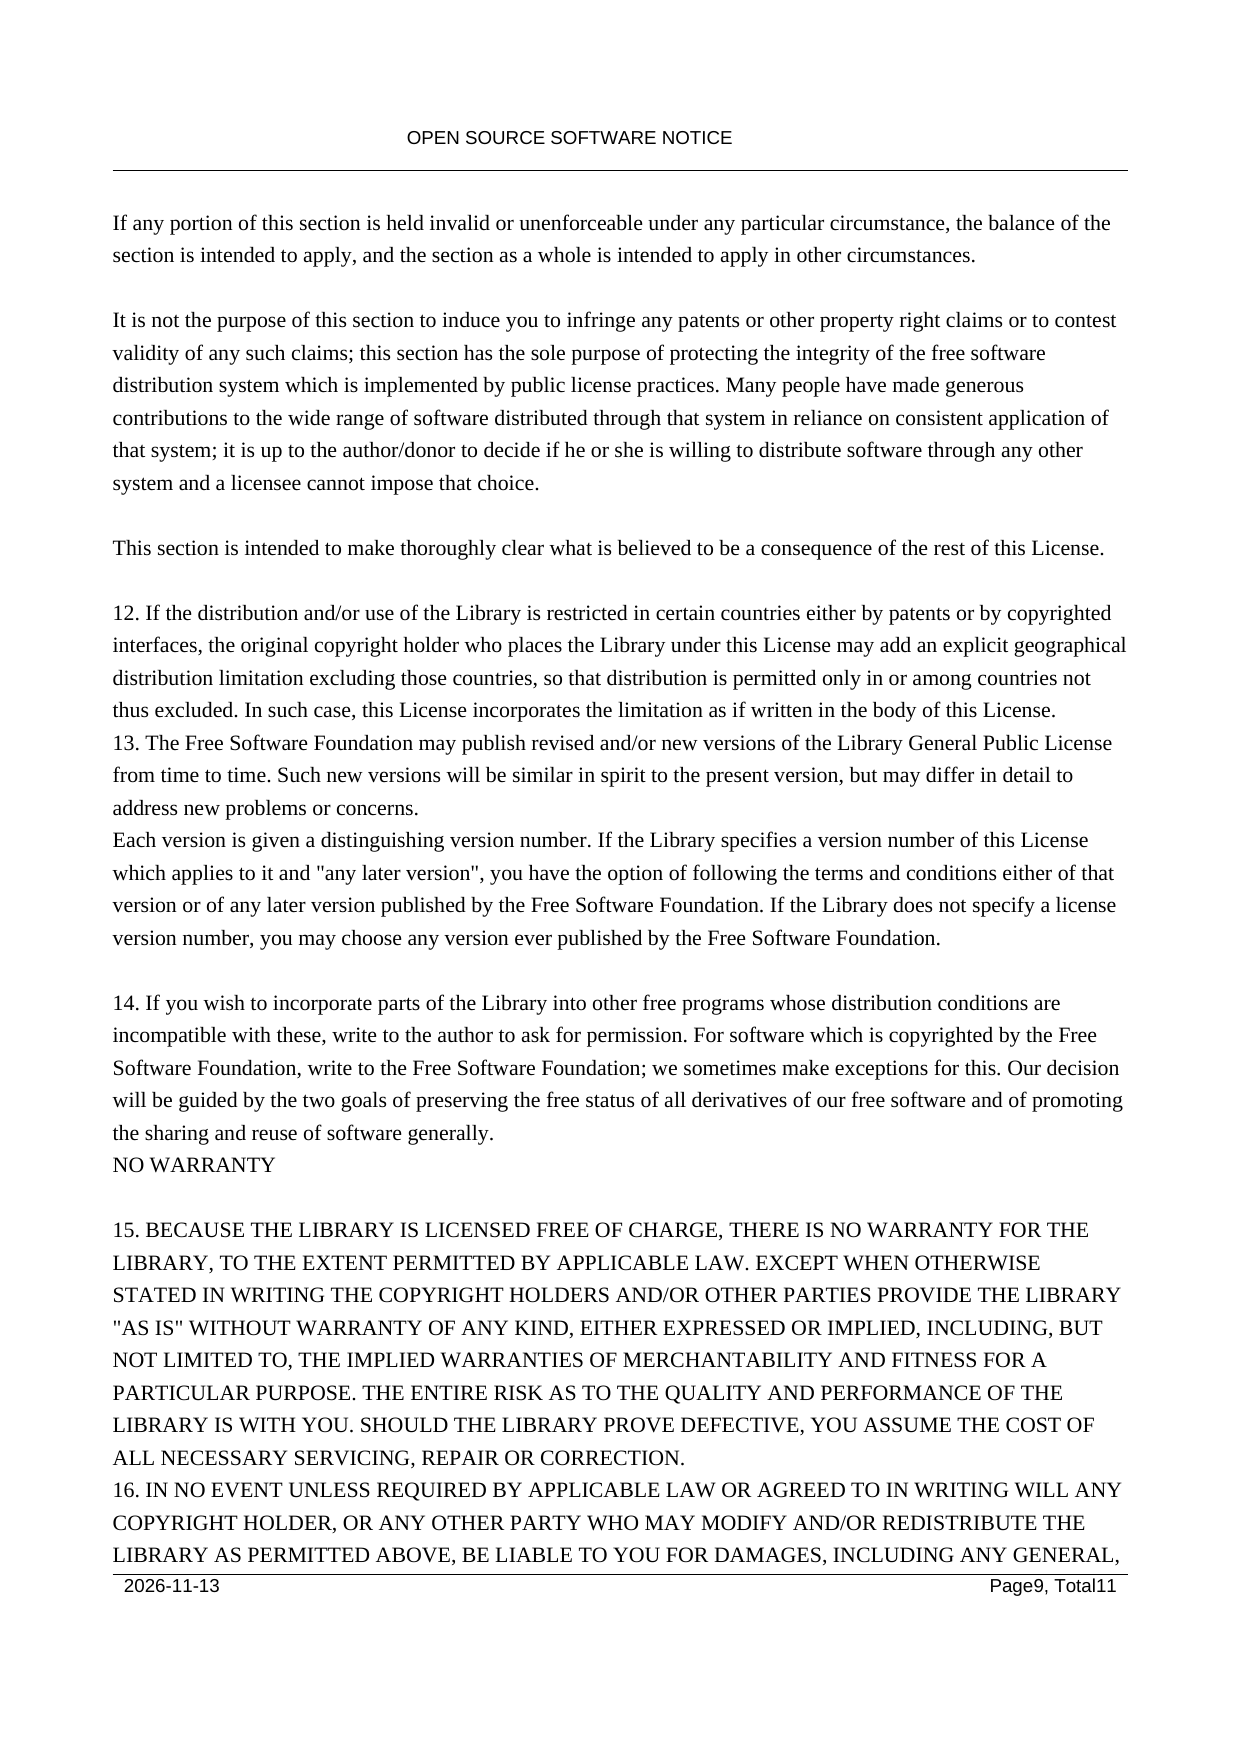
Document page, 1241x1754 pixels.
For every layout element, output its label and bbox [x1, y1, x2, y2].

text [112, 206, 1128, 1571]
